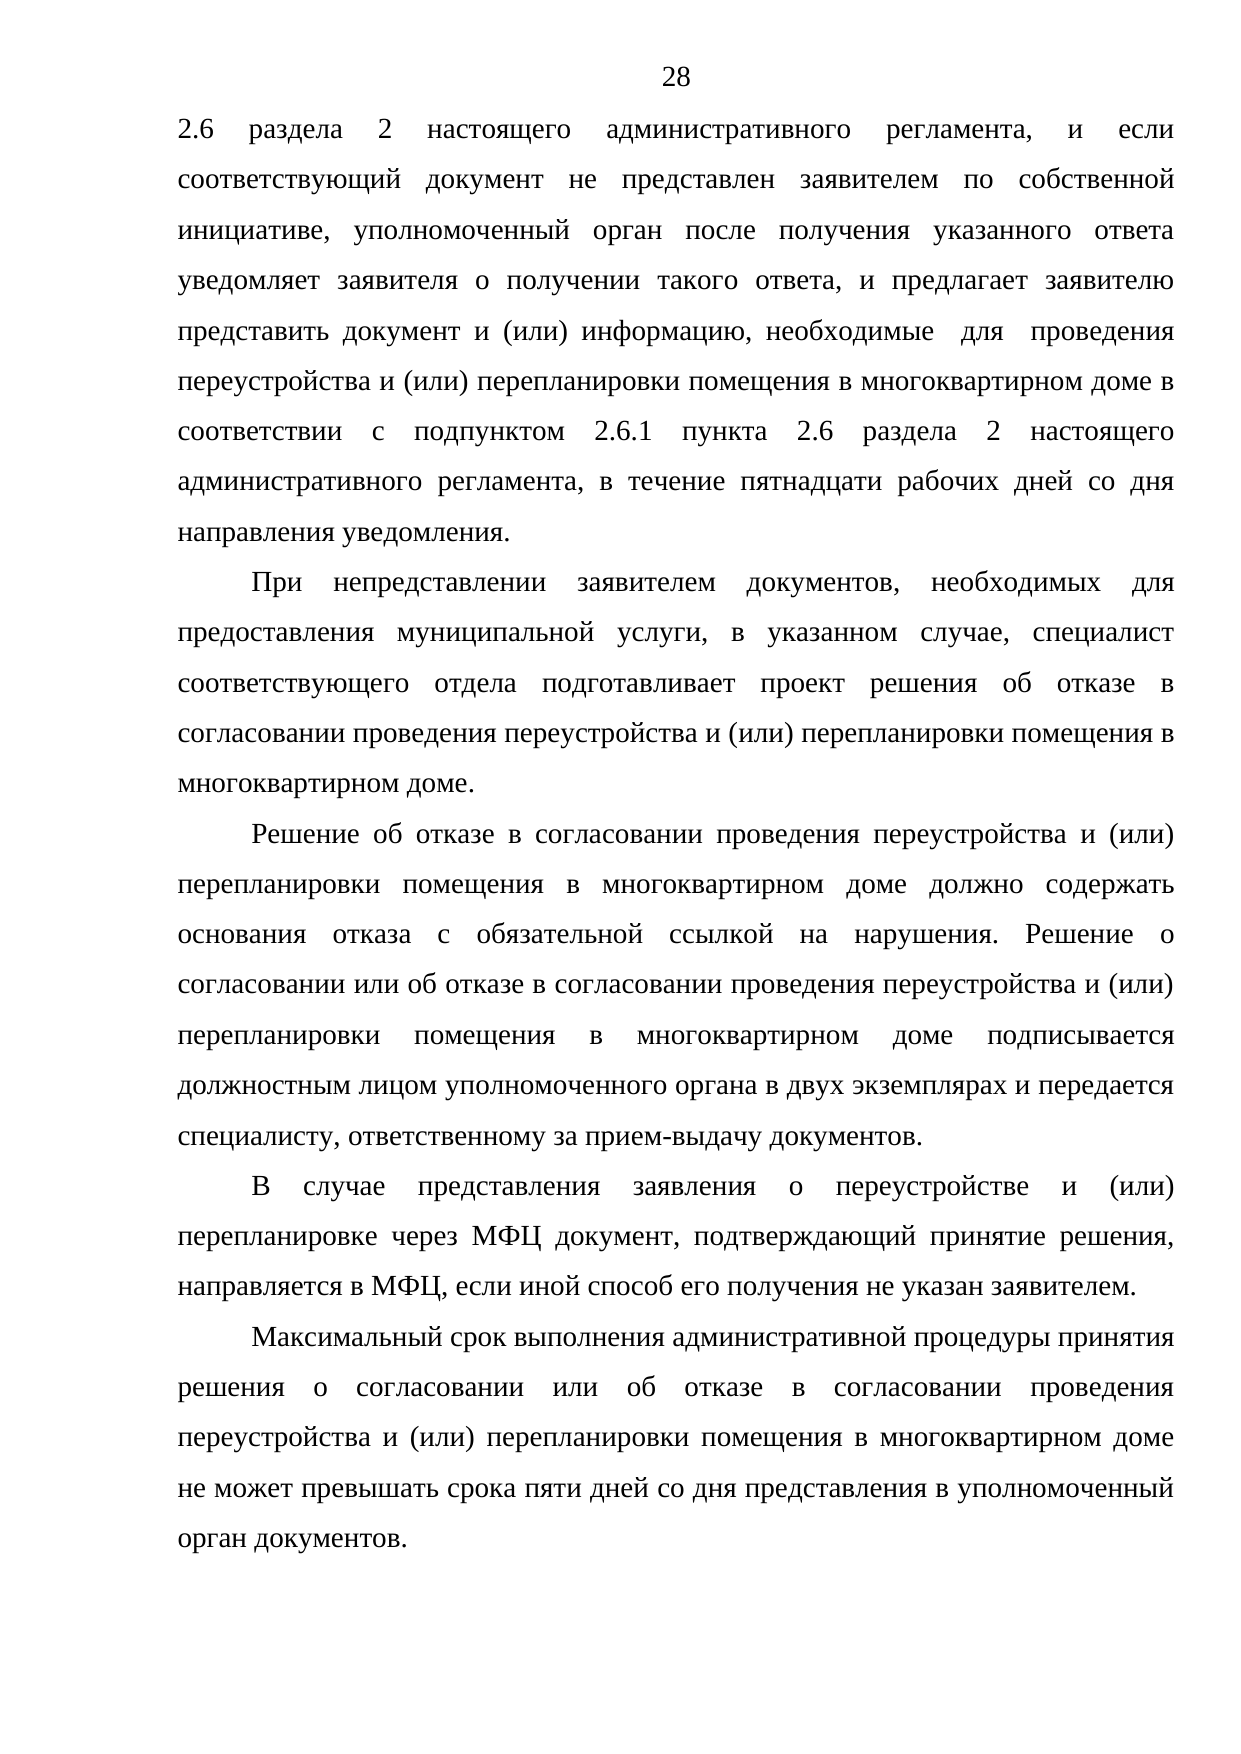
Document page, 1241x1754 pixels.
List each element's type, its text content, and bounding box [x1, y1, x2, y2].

text При непредставлении заявителем документов, необходимых для предоставления муниципальной услуги, в указанном случае, специалист соответствующего отдела подготавливает проект решения об отказе в согласовании проведения переустройства и (или) перепланировки помещения в многоквартирном доме. [177, 564, 1175, 799]
text В случае представления заявления о переустройстве и (или) перепланировке через МФЦ документ, подтверждающий принятие решения, направляется в МФЦ, если иной способ его получения не указан заявителем. [177, 1168, 1175, 1302]
text Максимальный срок выполнения административной процедуры принятия решения о согласовании или об отказе в согласовании проведения переустройства и (или) перепланировки помещения в многоквартирном доме не может превышать срока пяти дней со дня представления в уполномоченный орган документов. [177, 1319, 1175, 1554]
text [177, 111, 1175, 547]
text Решение об отказе в согласовании проведения переустройства и (или) перепланировки помещения в многоквартирном доме должно содержать основания отказа с обязательной ссылкой на нарушения. Решение о согласовании или об отказе в согласовании проведения переустройства и (или) перепланировки помещения в многоквартирном доме подписывается должностным лицом уполномоченного органа в двух экземплярах и передается специалисту, ответственному за прием-выдачу документов. [177, 816, 1175, 1151]
